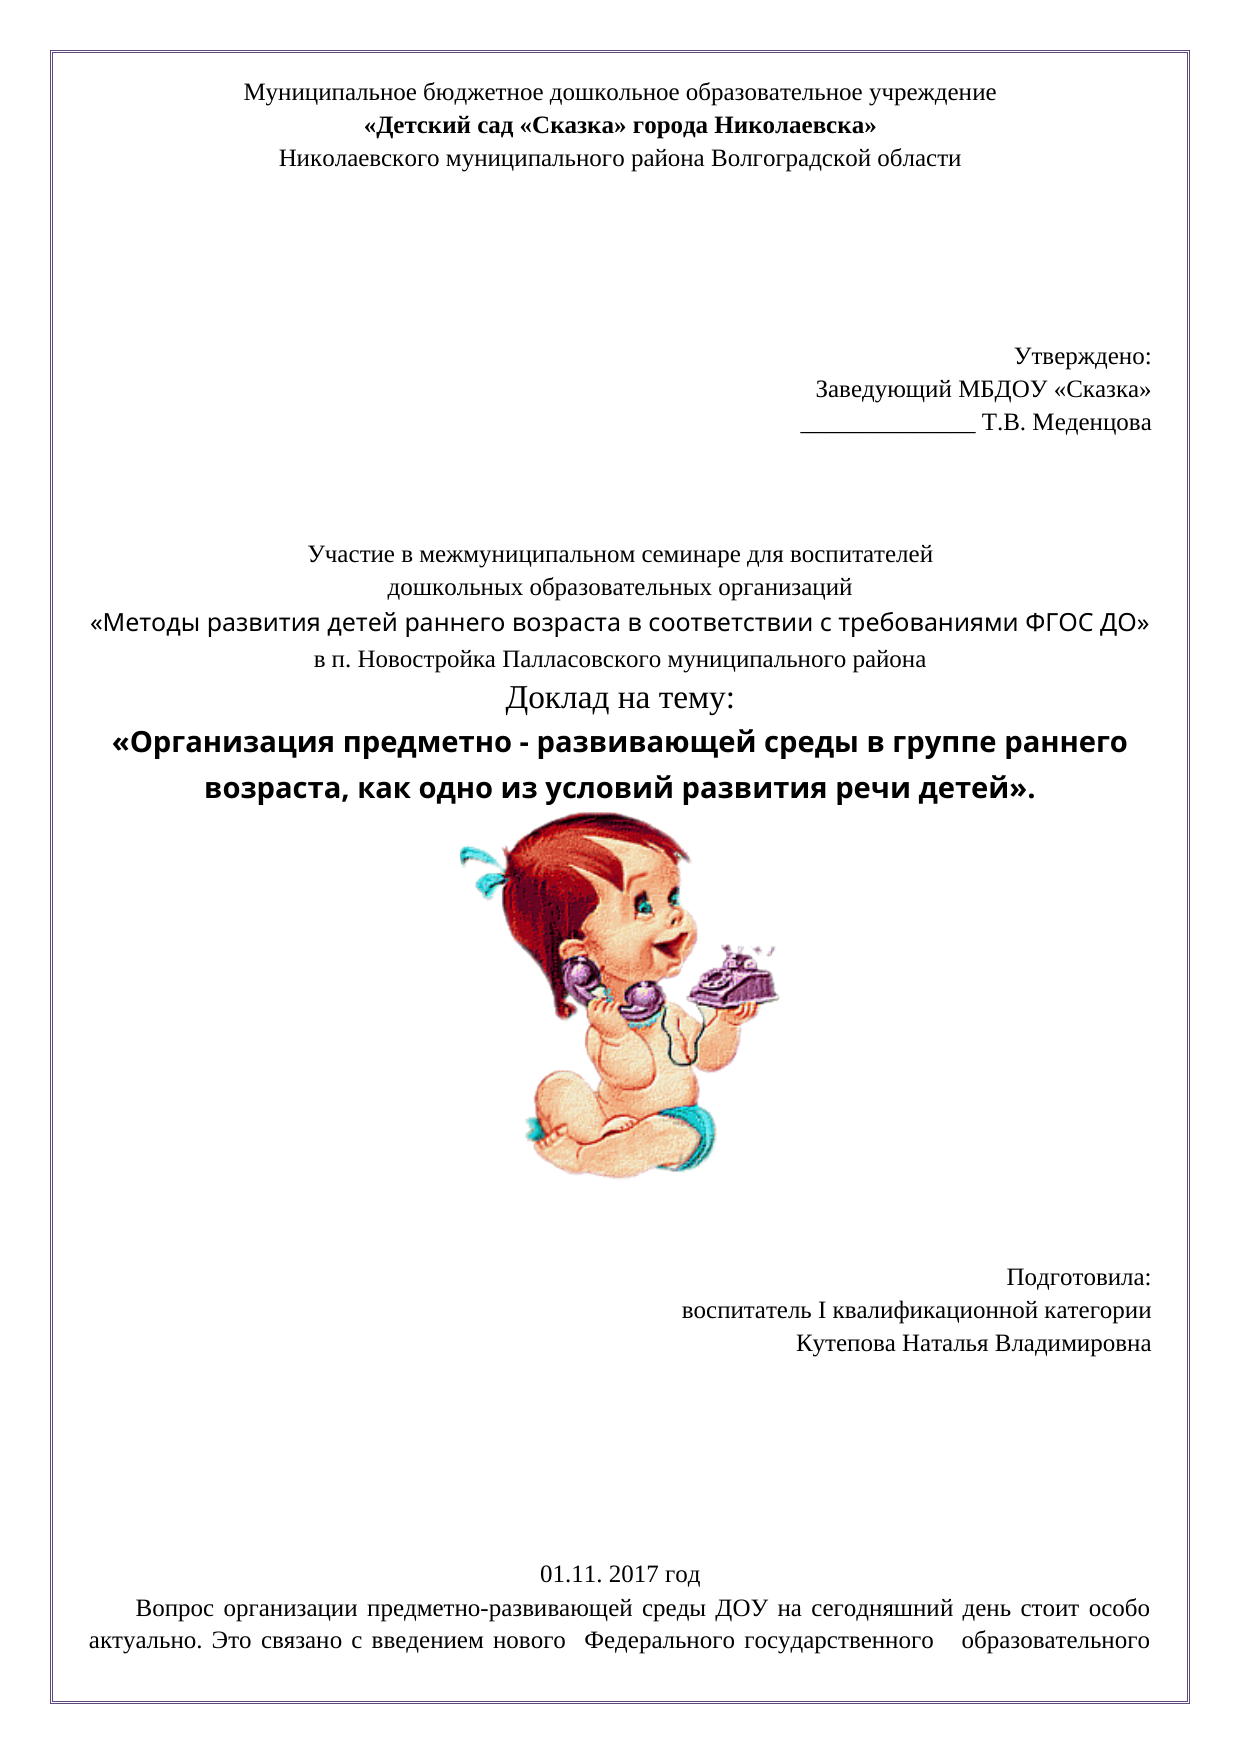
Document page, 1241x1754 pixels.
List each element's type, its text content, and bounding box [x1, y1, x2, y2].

text Кутепова Наталья Владимировна [89, 1328, 1152, 1357]
text Доклад на тему: [89, 677, 1152, 716]
text «Организация предметно - развивающей среды в группе раннего возраста, как одно из условий развития речи детей». [89, 721, 1152, 807]
text Утверждено: [89, 341, 1152, 370]
picture [459, 812, 781, 1180]
text «Детский сад «Сказка» города Николаевска» [89, 110, 1152, 138]
text Муниципальное бюджетное дошкольное образовательное учреждение [89, 77, 1152, 106]
text Подготовила: [89, 1262, 1152, 1291]
text Участие в межмуниципальном семинаре для воспитателей [89, 539, 1152, 568]
text Николаевского муниципального района Волгоградской области [89, 143, 1152, 172]
text «Методы развития детей раннего возраста в соответствии с требованиями ФГОС ДО» [89, 605, 1152, 639]
text в п. Новостройка Палласовского муниципального района [89, 644, 1152, 673]
text 01.11. 2017 год [89, 1559, 1152, 1588]
text ______________ Т.В. Меденцова [89, 407, 1152, 436]
text Заведующий МБДОУ «Сказка» [89, 374, 1152, 403]
text дошкольных образовательных организаций [89, 572, 1152, 601]
text воспитатель I квалификационной категории [89, 1295, 1152, 1324]
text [89, 1593, 1152, 1654]
